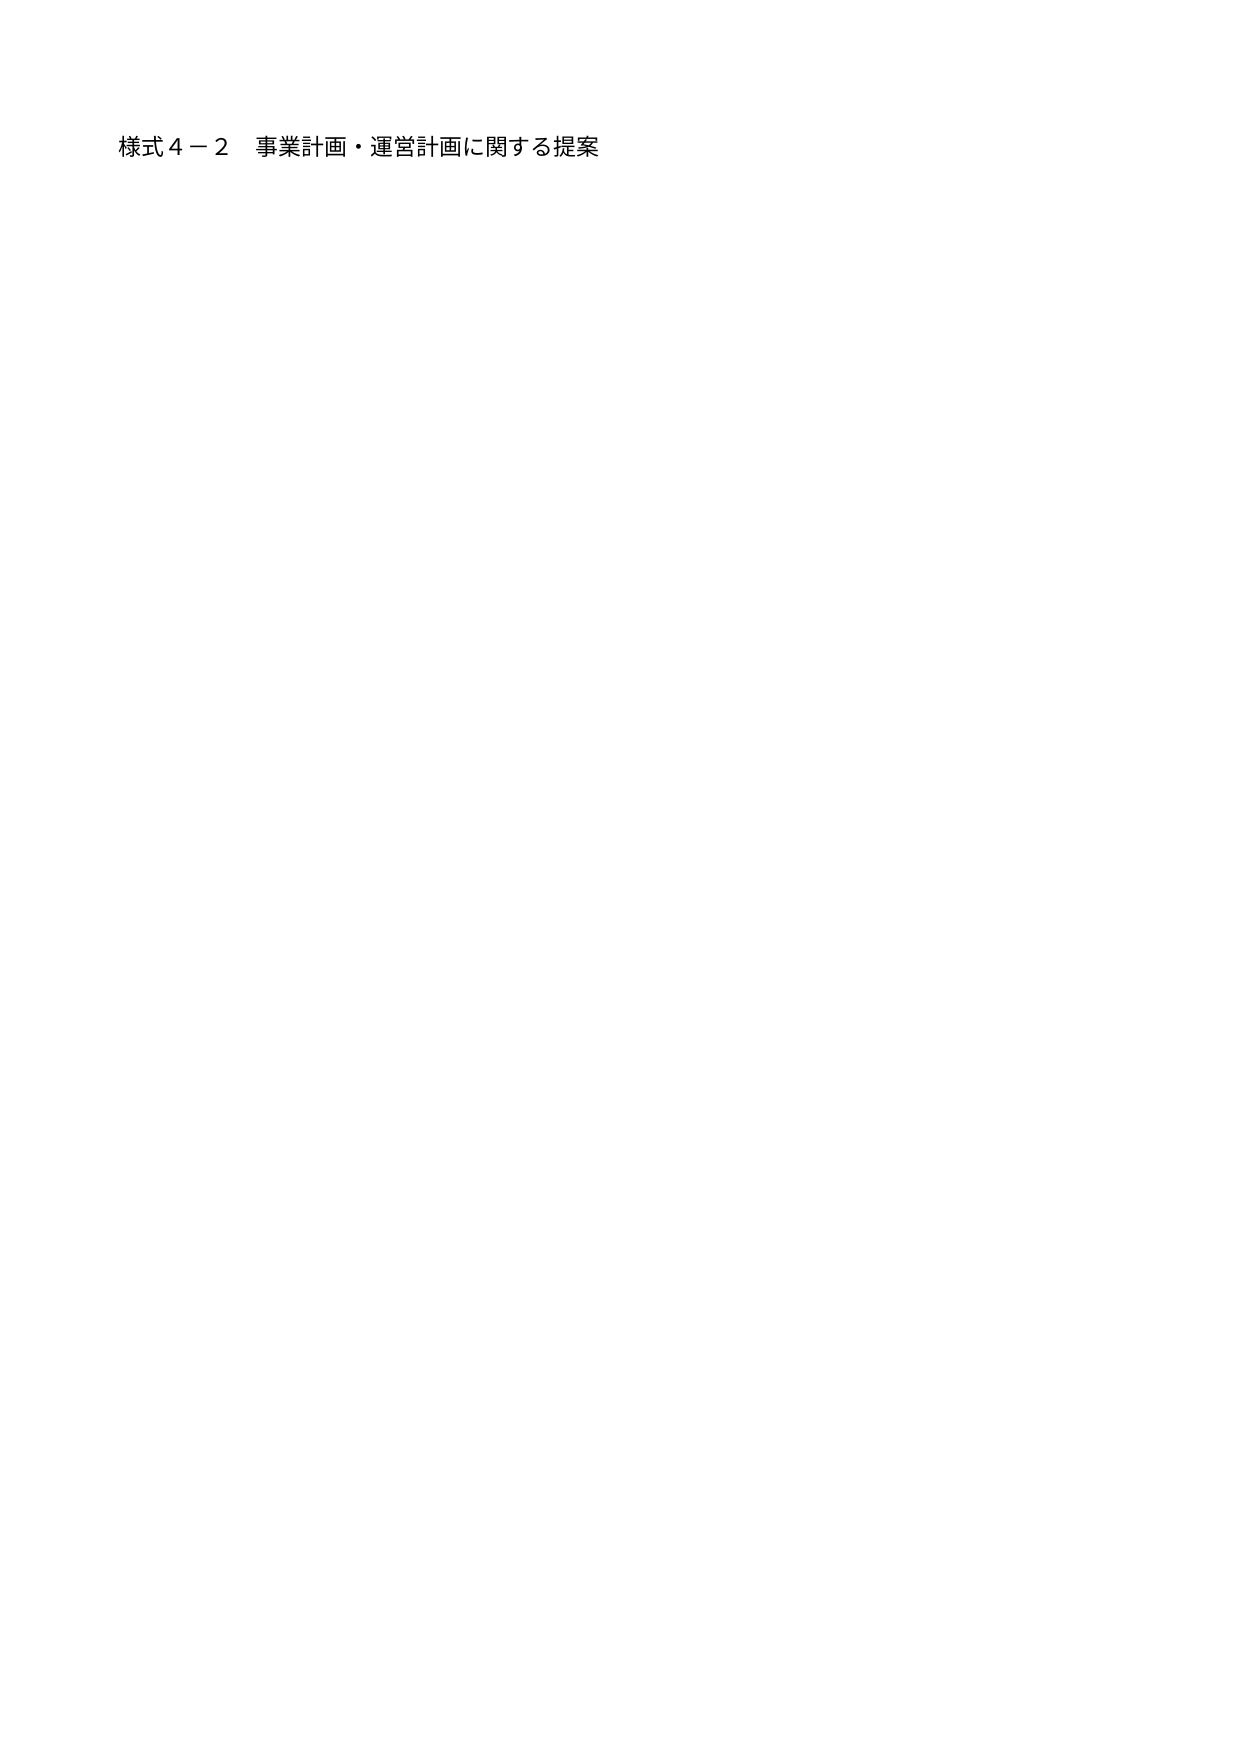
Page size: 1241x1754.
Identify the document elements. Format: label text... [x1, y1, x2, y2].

subtitle 様式４－２ 事業計画・運営計画に関する提案 [118, 127, 1122, 164]
